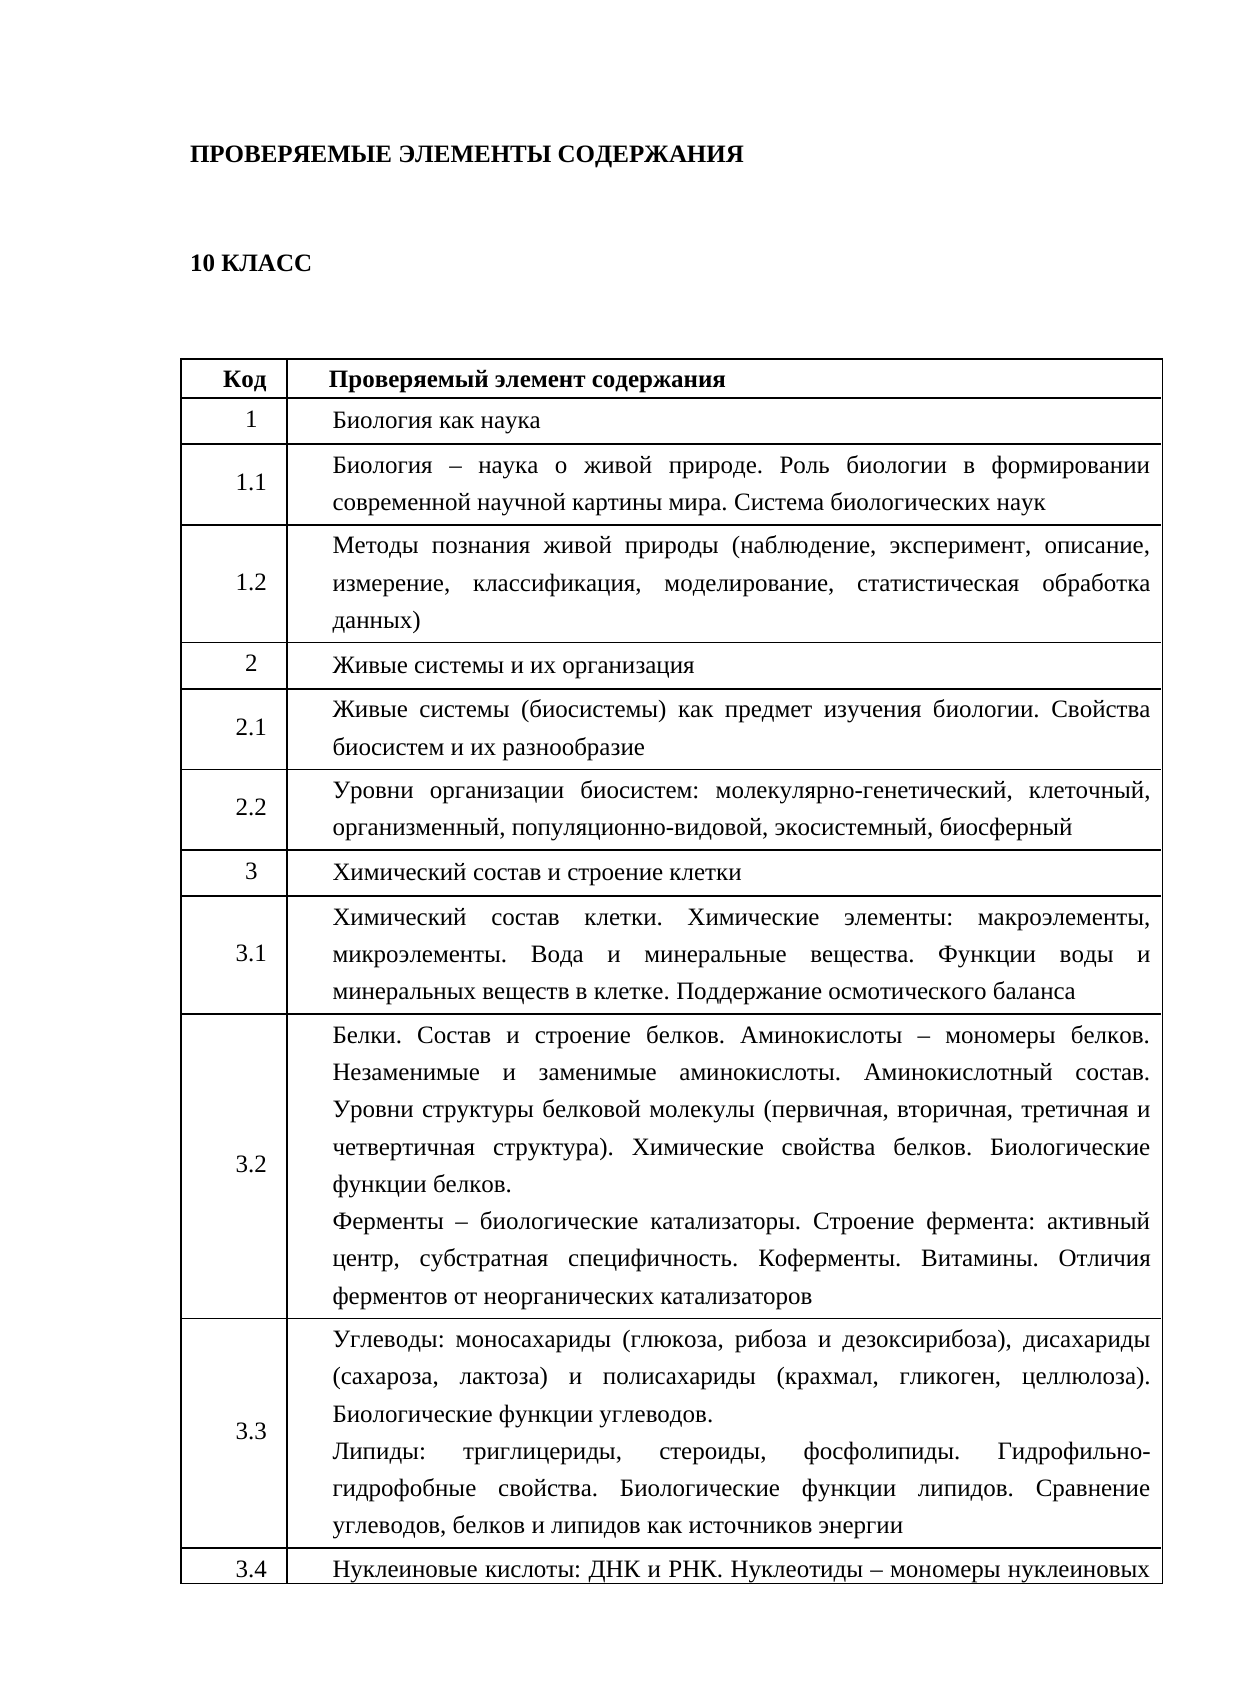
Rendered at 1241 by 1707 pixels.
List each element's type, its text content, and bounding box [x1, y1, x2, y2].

table_cell 3 [182, 851, 286, 895]
table_cell 2.2 [182, 770, 286, 849]
table_cell Биология как наука [288, 397, 1162, 443]
table_header Код [182, 360, 286, 397]
table_cell Углеводы: моносахариды (глюкоза, рибоза и дезоксирибоза), дисахариды (сахароза, лактоза) и полисахариды (крахмал, гликоген, целлюлоза). Биологические функции углеводов. Липиды: триглицериды, стероиды, фосфолипиды. Гидрофильно-гидрофобные свойства. Биологические функции липидов. Сравнение углеводов, белков и липидов как источников энергии [288, 1318, 1162, 1547]
table_cell Химический состав клетки. Химические элементы: макроэлементы, микроэлементы. Вода и минеральные вещества. Функции воды и минеральных веществ в клетке. Поддержание осмотического баланса [288, 895, 1162, 1013]
table_cell 1 [182, 399, 286, 443]
table_cell Методы познания живой природы (наблюдение, эксперимент, описание, измерение, классификация, моделирование, статистическая обработка данных) [288, 524, 1162, 642]
table_cell 3.3 [182, 1319, 286, 1547]
text 10 КЛАСС [190, 248, 1152, 277]
table_cell 3.1 [182, 897, 286, 1013]
table_cell Биология – наука о живой природе. Роль биологии в формировании современной научной картины мира. Система биологических наук [288, 443, 1162, 524]
table_cell Живые системы (биосистемы) как предмет изучения биологии. Свойства биосистем и их разнообразие [288, 688, 1162, 768]
table_cell 2.1 [182, 690, 286, 768]
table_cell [288, 1547, 1162, 1583]
table_cell 3.2 [182, 1015, 286, 1317]
table_header Проверяемый элемент содержания [288, 360, 1162, 397]
table_cell Белки. Состав и строение белков. Аминокислоты – мономеры белков. Незаменимые и заменимые аминокислоты. Аминокислотный состав. Уровни структуры белковой молекулы (первичная, вторичная, третичная и четвертичная структура). Химические свойства белков. Биологические функции белков. Ферменты – биологические катализаторы. Строение фермента: активный центр, субстратная специфичность. Коферменты. Витамины. Отличия ферментов от неорганических катализаторов [288, 1013, 1162, 1317]
table_cell Химический состав и строение клетки [288, 849, 1162, 895]
table_cell 2 [182, 643, 286, 688]
table_cell Живые системы и их организация [288, 642, 1162, 688]
table_cell 3.4 [182, 1549, 286, 1583]
table_cell 1.2 [182, 526, 286, 642]
text ПРОВЕРЯЕМЫЕ ЭЛЕМЕНТЫ СОДЕРЖАНИЯ [190, 139, 1152, 168]
table_cell Уровни организации биосистем: молекулярно-генетический, клеточный, организменный, популяционно-видовой, экосистемный, биосферный [288, 769, 1162, 849]
table_cell 1.1 [182, 445, 286, 524]
